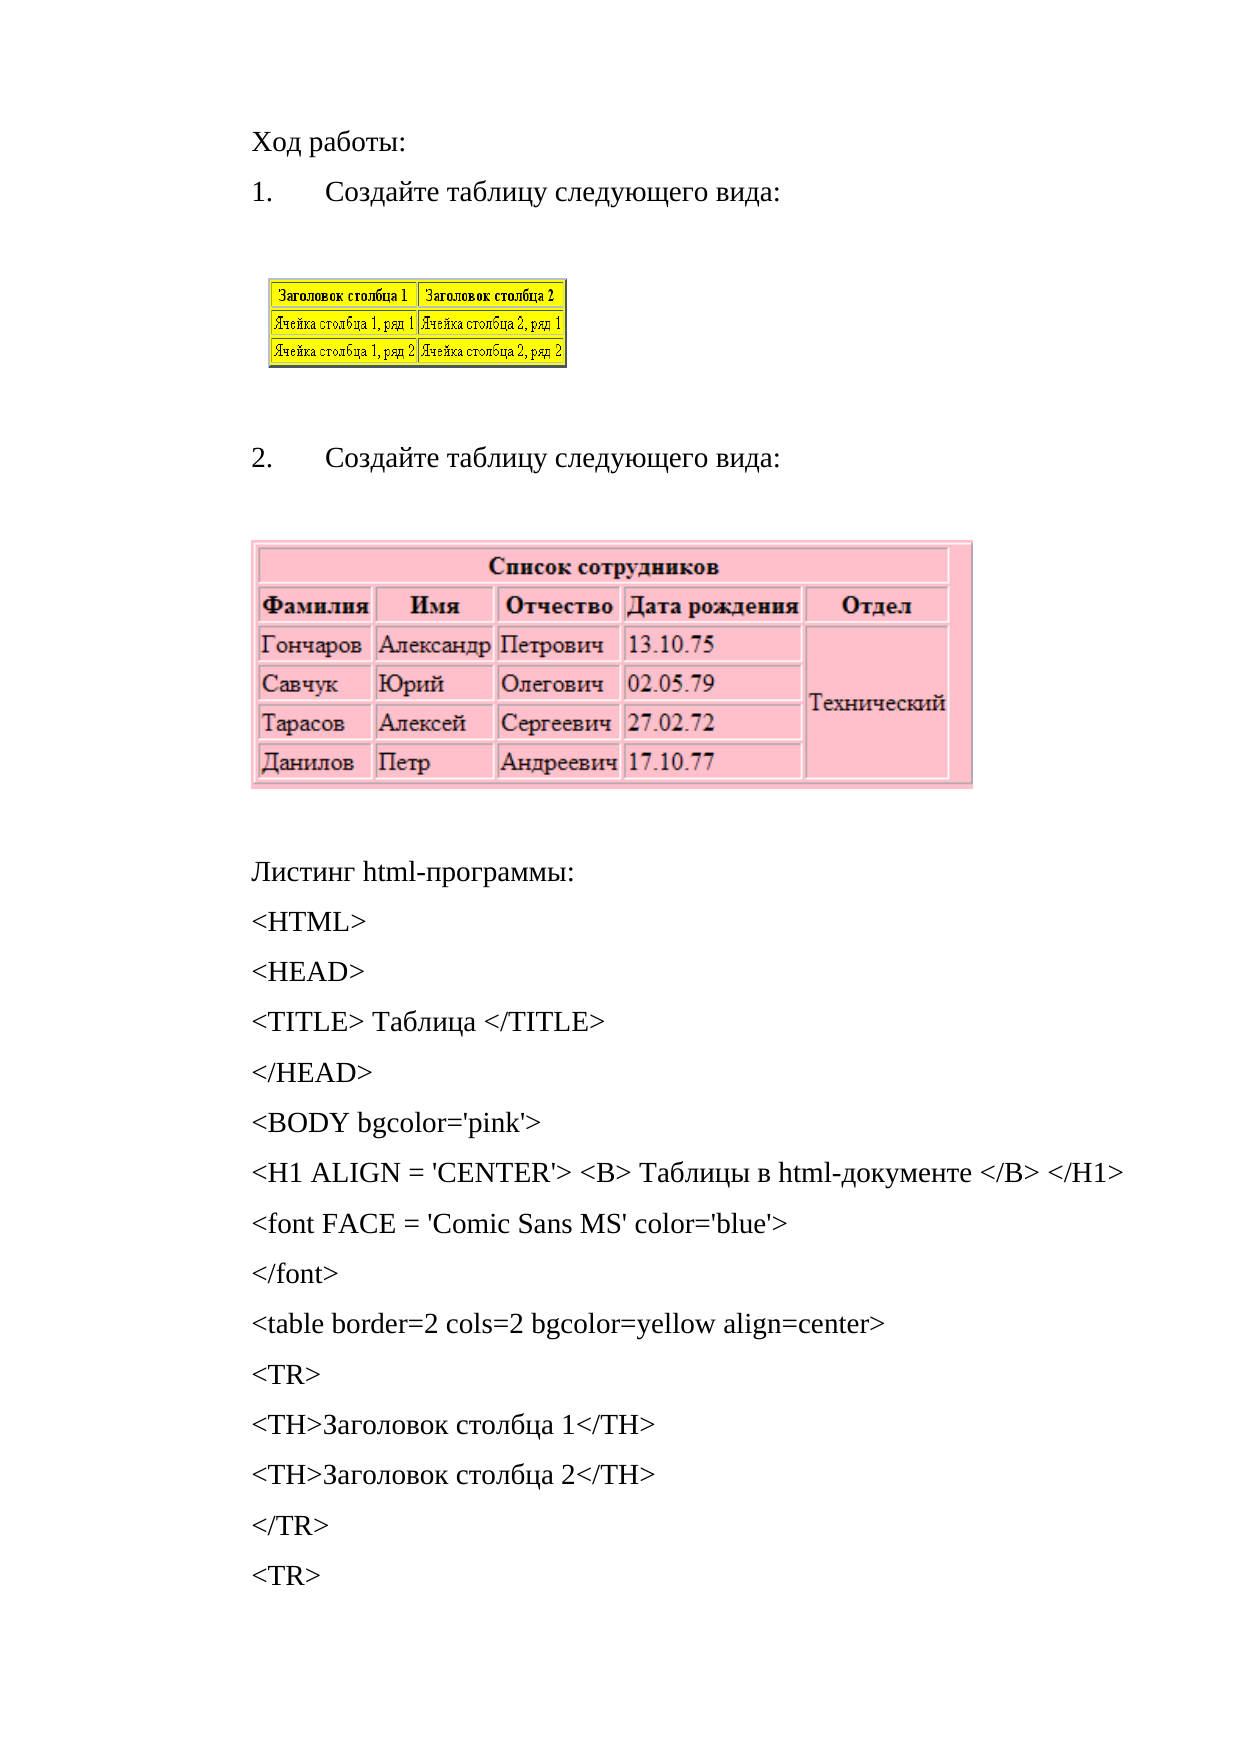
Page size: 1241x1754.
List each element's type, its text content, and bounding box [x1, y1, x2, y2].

text <HEAD> [177, 954, 1152, 988]
text <TITLE> Таблица </TITLE> [177, 1004, 1152, 1038]
text </font> [177, 1256, 1152, 1290]
text Листинг html-программы: [177, 854, 1152, 887]
text <H1 ALIGN = 'CENTER'> <B> Таблицы в html-документе </B> </H1> [177, 1156, 1152, 1189]
text <TH>Заголовок столбца 1</TH> [177, 1407, 1152, 1441]
list Создайте таблицу следующего вида: [177, 174, 1152, 208]
text <font FACE = 'Comic Sans MS' color='blue'> [177, 1206, 1152, 1239]
list Создайте таблицу следующего вида: [177, 440, 1152, 473]
text <TH>Заголовок столбца 2</TH> [177, 1457, 1152, 1491]
text </TR> [177, 1508, 1152, 1541]
text <TR> [177, 1357, 1152, 1390]
text <BODY bgcolor='pink'> [177, 1105, 1152, 1139]
picture [251, 275, 584, 376]
text Ход работы: [177, 124, 1152, 158]
text </HEAD> [177, 1055, 1152, 1088]
picture [251, 540, 973, 789]
text <table border=2 cols=2 bgcolor=yellow align=center> [177, 1306, 1152, 1340]
text <HTML> [177, 904, 1152, 937]
text <TR> [177, 1558, 1152, 1592]
